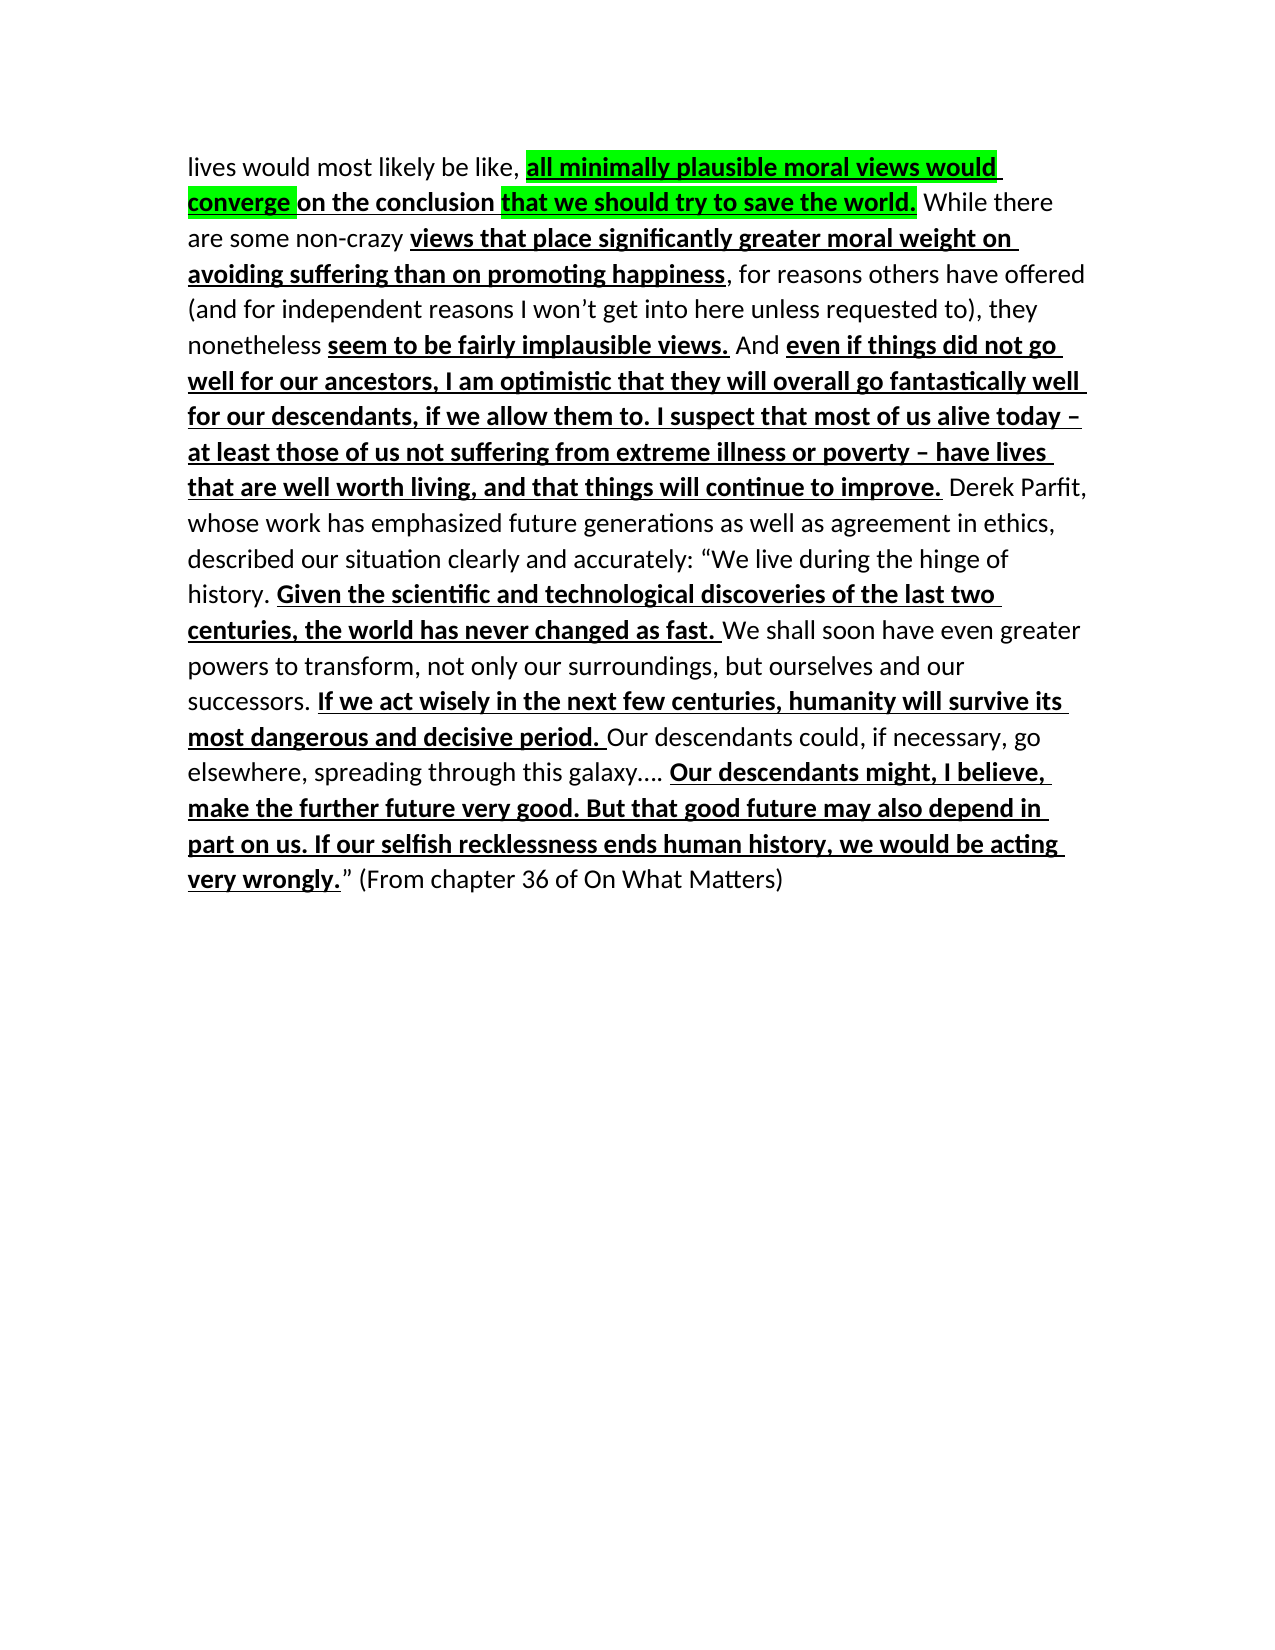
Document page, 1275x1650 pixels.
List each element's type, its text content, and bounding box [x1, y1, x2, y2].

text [187, 150, 1087, 392]
